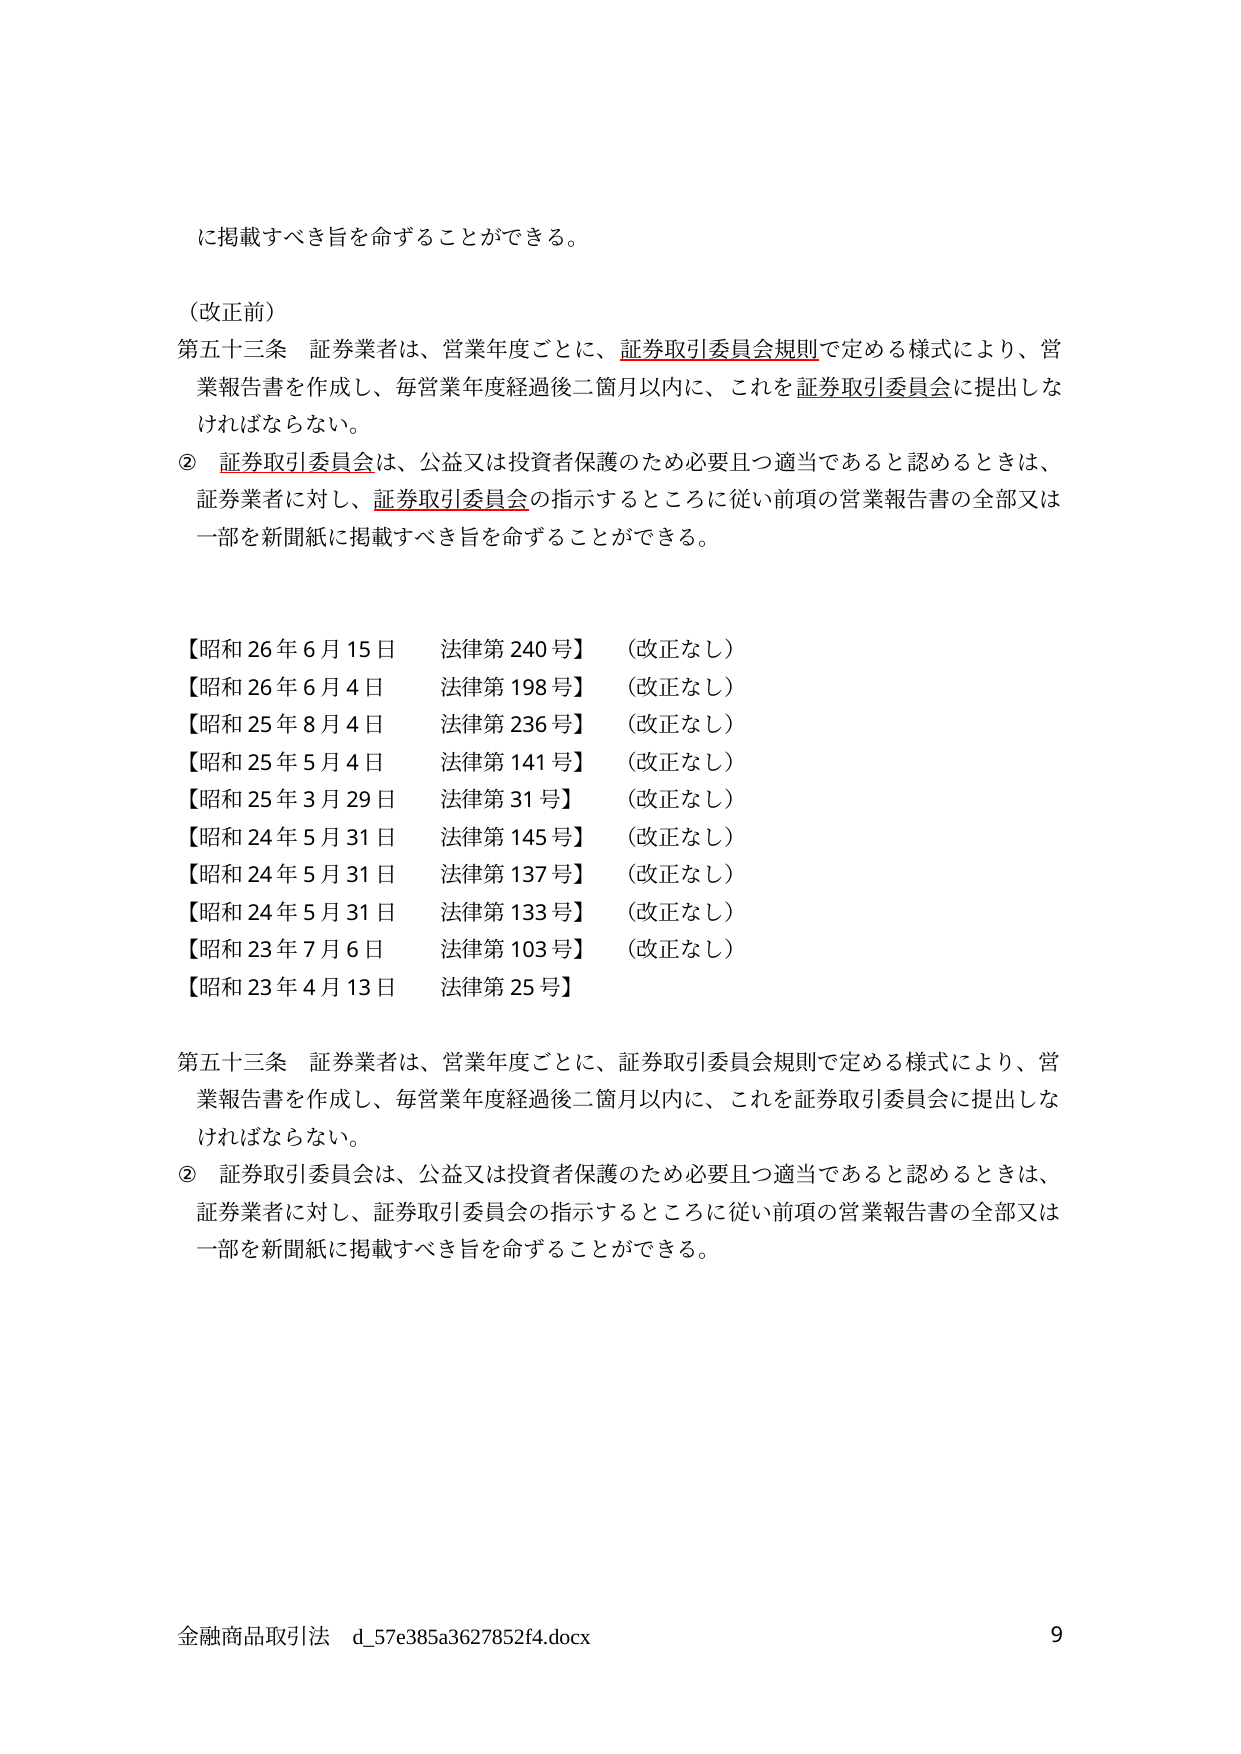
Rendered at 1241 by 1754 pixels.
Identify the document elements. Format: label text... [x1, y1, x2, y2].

text ② 証券取引委員会は、公益又は投資者保護のため必要且つ適当であると認めるときは、証券業者に対し、証券取引委員会の指示するところに従い前項の営業報告書の全部又は一部を新聞紙に掲載すべき旨を命ずることができる。 [177, 1154, 1063, 1267]
text 【昭和25年3月29日 法律第31号】 （改正なし） [177, 779, 1063, 817]
text 【昭和25年8月4日 法律第236号】 （改正なし） [177, 704, 1063, 742]
text 【昭和24年5月31日 法律第137号】 （改正なし） [177, 854, 1063, 892]
text 【昭和24年5月31日 法律第133号】 （改正なし） [177, 892, 1063, 929]
text 第五十三条 証券業者は、営業年度ごとに、証券取引委員会規則で定める様式により、営業報告書を作成し、毎営業年度経過後二箇月以内に、これを証券取引委員会に提出しなければならない。 [177, 1042, 1063, 1154]
text （改正前） [177, 292, 1063, 329]
text 【昭和26年6月15日 法律第240号】 （改正なし） [177, 629, 1063, 667]
text 【昭和23年7月6日 法律第103号】 （改正なし） [177, 929, 1063, 967]
text 【昭和25年5月4日 法律第141号】 （改正なし） [177, 742, 1063, 779]
text 第五十三条 証券業者は、営業年度ごとに、証券取引委員会規則で定める様式により、営業報告書を作成し、毎営業年度経過後二箇月以内に、これを証券取引委員会に提出しなければならない。 [177, 329, 1063, 442]
text 【昭和24年5月31日 法律第145号】 （改正なし） [177, 817, 1063, 854]
text ② 証券取引委員会は、公益又は投資者保護のため必要且つ適当であると認めるときは、証券業者に対し、証券取引委員会の指示するところに従い前項の営業報告書の全部又は一部を新聞紙に掲載すべき旨を命ずることができる。 [177, 442, 1063, 554]
text 【昭和23年4月13日 法律第25号】 [177, 967, 1063, 1004]
text 【昭和26年6月4日 法律第198号】 （改正なし） [177, 667, 1063, 704]
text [177, 217, 1063, 254]
